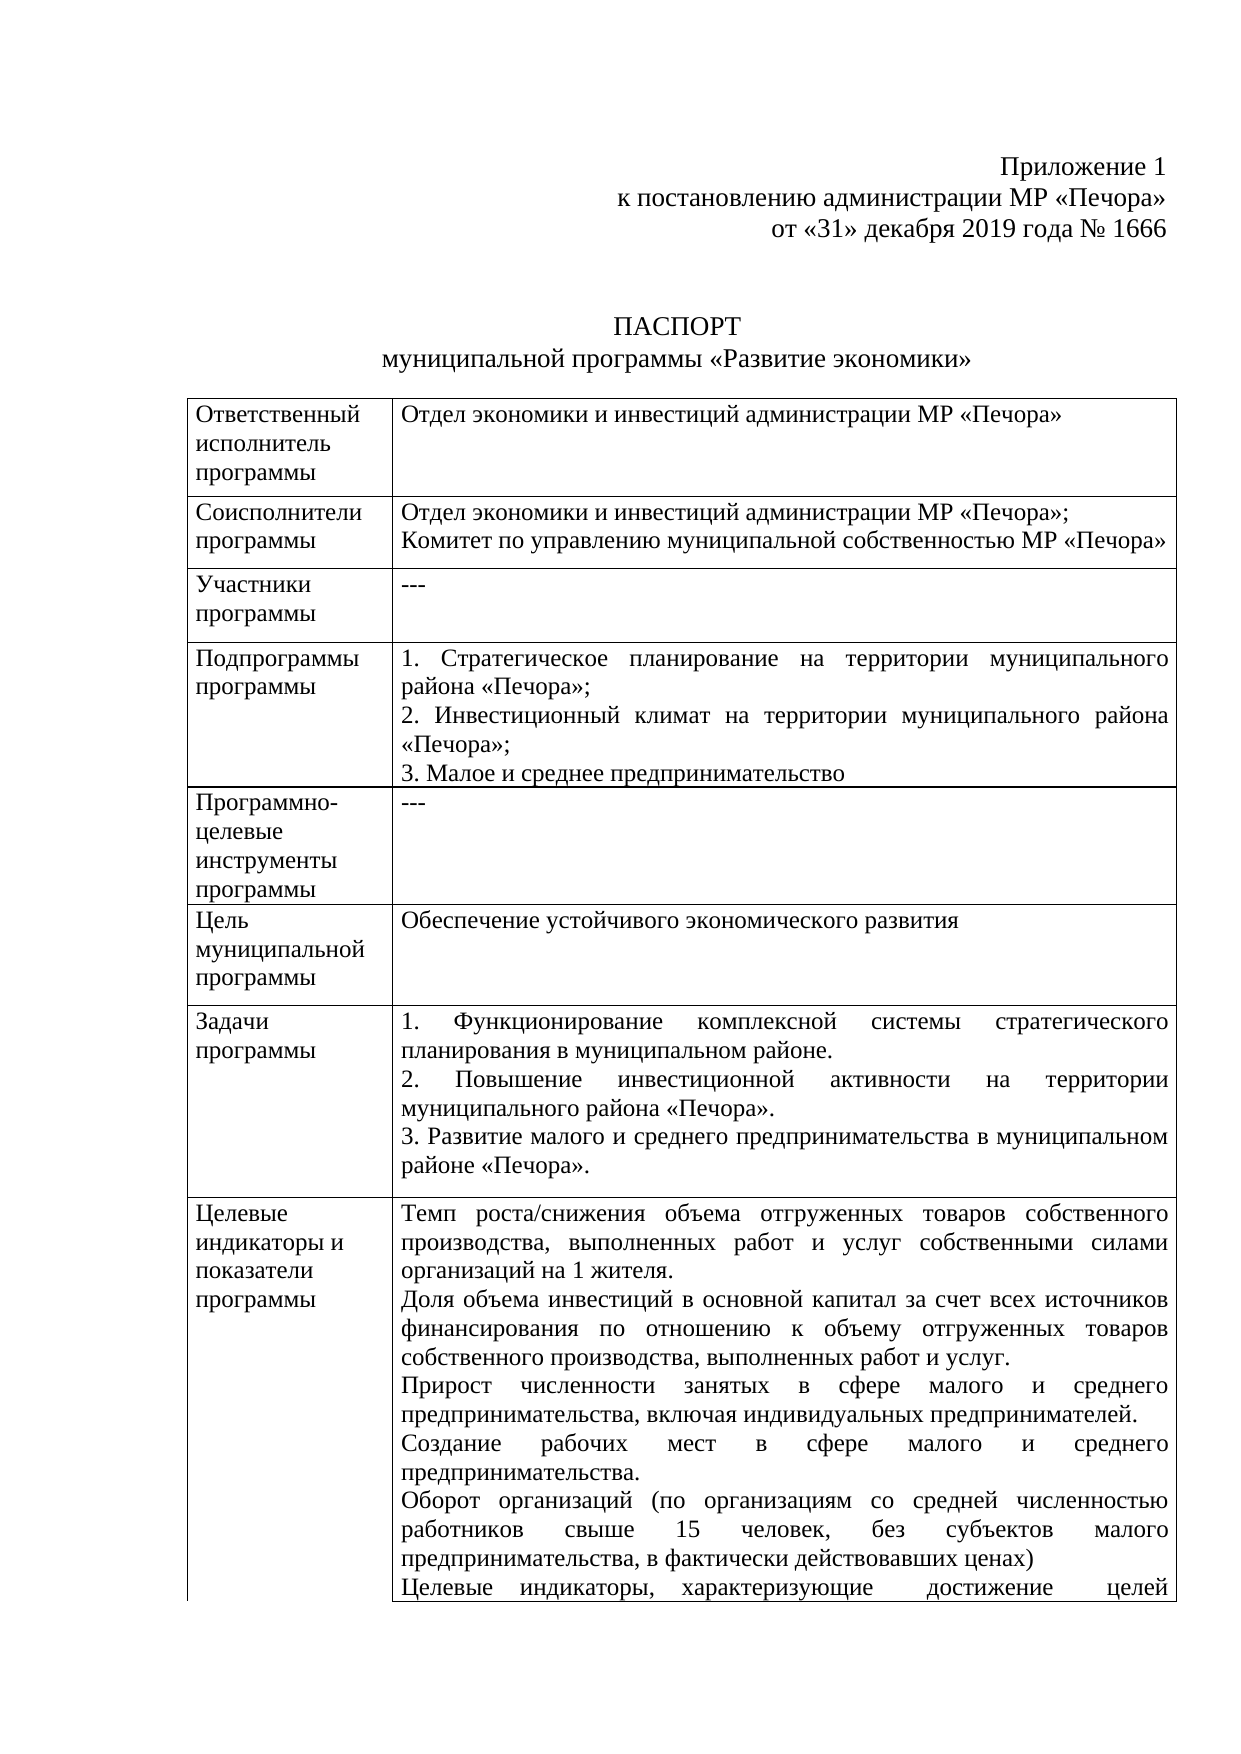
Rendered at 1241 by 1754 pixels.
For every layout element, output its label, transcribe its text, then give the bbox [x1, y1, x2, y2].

text Приложение 1 [187, 150, 1167, 181]
table_cell Целевые индикаторы и показатели программы [188, 1198, 392, 1601]
table_cell --- [393, 788, 1176, 904]
table_cell Задачи программы [188, 1006, 392, 1197]
table_cell Обеспечение устойчивого экономического развития [393, 905, 1176, 1005]
table_cell Подпрограммы программы [188, 643, 392, 786]
table_cell Участники программы [188, 569, 392, 642]
table_cell --- [393, 569, 1176, 642]
table_header Ответственный исполнитель программы [188, 399, 392, 496]
table_header Отдел экономики и инвестиций администрации МР «Печора» [393, 399, 1176, 496]
table_cell Отдел экономики и инвестиций администрации МР «Печора»; Комитет по управлению муниципальной собственностью МР «Печора» [393, 497, 1176, 568]
table_cell Цель муниципальной программы [188, 905, 392, 1005]
table_cell 1. Функционирование комплексной системы стратегического планирования в муниципальном районе. 2. Повышение инвестиционной активности на территории муниципального района «Печора». 3. Развитие малого и среднего предпринимательства в муниципальном районе «Печора». [393, 1006, 1176, 1197]
text ПАСПОРТ [187, 311, 1167, 342]
table_cell 1. Стратегическое планирование на территории муниципального района «Печора»; 2. Инвестиционный климат на территории муниципального района «Печора»; 3. Малое и среднее предпринимательство [393, 643, 1176, 786]
text к постановлению администрации МР «Печора» [187, 181, 1167, 212]
text муниципальной программы «Развитие экономики» [187, 342, 1167, 373]
table_cell Соисполнители программы [188, 497, 392, 568]
table_cell Программно-целевые инструменты программы [188, 788, 392, 904]
text от «31» декабря 2019 года № 1666 [187, 212, 1167, 243]
